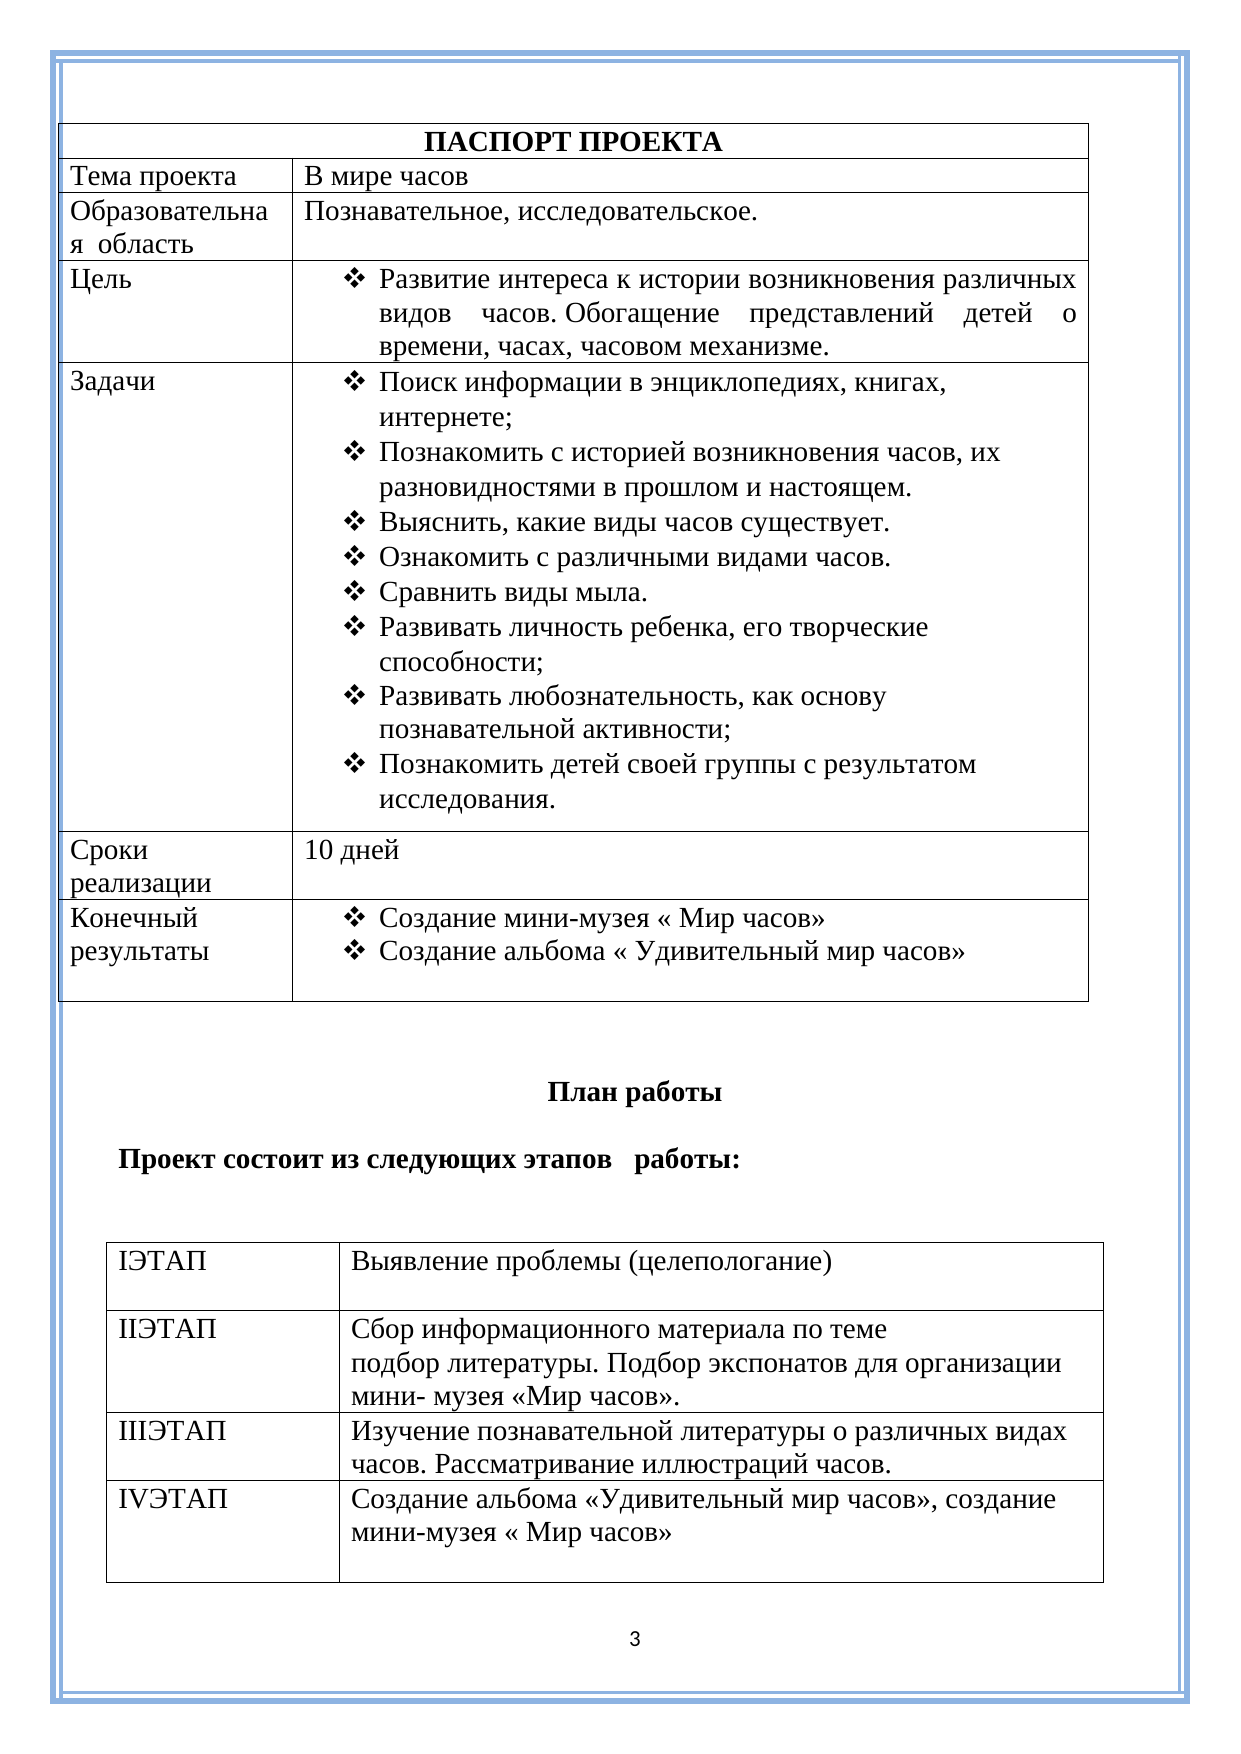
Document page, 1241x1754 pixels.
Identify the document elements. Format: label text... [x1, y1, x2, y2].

table_cell Развитие интереса к истории возникновения различных видов часов. Обогащение представлений детей о времени, часах, часовом механизме. [830, 261, 1088, 362]
table_cell Создание мини-музея « Мир часов» Создание альбома « Удивительный мир часов» [293, 900, 1088, 1001]
table_cell Конечный результаты [59, 900, 292, 1001]
table_cell В мире часов [293, 159, 1088, 192]
table_cell Познавательное, исследовательское. [293, 193, 1088, 260]
table_cell Тема проекта [59, 159, 292, 192]
table_header IЭТАП [107, 1243, 339, 1310]
table_cell Развитие интереса к истории возникновения различных видов часов. Обогащение представлений детей о времени, часах, часовом механизме. [293, 261, 379, 362]
table_cell Поиск информации в энциклопедиях, книгах, интернете; Познакомить с историей возникновения часов, их разновидностями в прошлом и настоящем. Выяснить, какие виды часов существует. Ознакомить с различными видами часов. Сравнить виды мыла. Развивать личность ребенка, его творческие способности; Развивать любознательность, как основу познавательной активности; Познакомить детей своей группы с результатом исследования. [293, 363, 1088, 831]
table_cell IIIЭТАП [107, 1413, 339, 1480]
table_cell Изучение познавательной литературы о различных видах часов. Рассматривание иллюстраций часов. [340, 1413, 1103, 1480]
table_cell Задачи [59, 363, 292, 831]
table_header Выявление проблемы (целепологание) [340, 1243, 1103, 1310]
text План работы [118, 1074, 1152, 1108]
table_header ПАСПОРТ ПРОЕКТА [59, 124, 1088, 157]
table_cell Создание альбома «Удивительный мир часов», создание мини-музея « Мир часов» [340, 1481, 1103, 1582]
table_cell Сбор информационного материала по теме подбор литературы. Подбор экспонатов для организации мини- музея «Мир часов». [340, 1311, 1103, 1412]
table_cell IVЭТАП [107, 1481, 339, 1582]
table_cell 10 дней [293, 832, 1088, 899]
text Проект состоит из следующих этапов работы: [118, 1141, 1152, 1175]
table_cell Цель [59, 261, 292, 362]
table_cell IIЭТАП [107, 1311, 339, 1412]
table_cell Образовательная область [59, 193, 292, 260]
table_cell Сроки реализации [59, 832, 292, 899]
